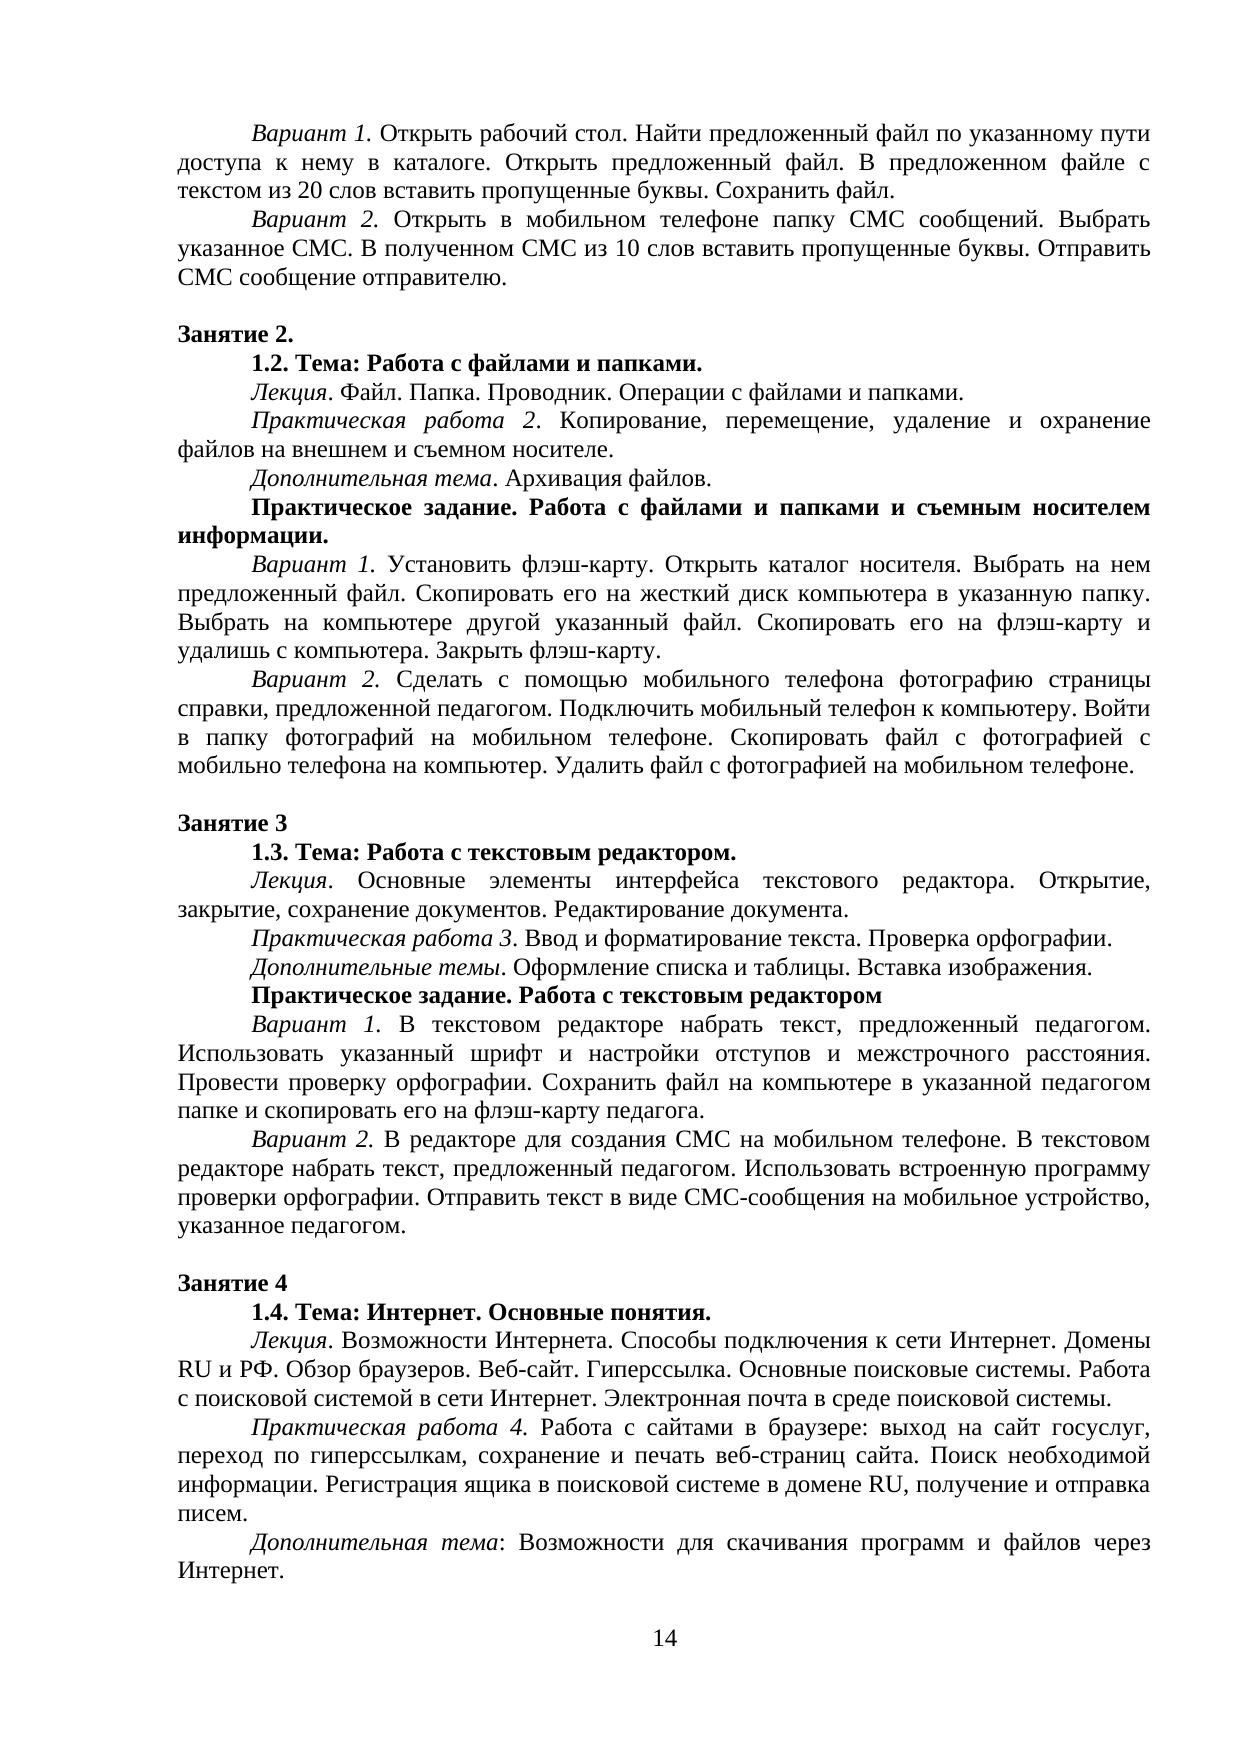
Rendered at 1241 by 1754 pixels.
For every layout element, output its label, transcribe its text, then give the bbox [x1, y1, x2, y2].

text Практическая работа 3. Ввод и форматирование текста. Проверка орфографии. [177, 923, 1152, 952]
text Практическая работа 4. Работа с сайтами в браузере: выход на сайт госуслуг, переход по гиперссылкам, сохранение и печать веб-страниц сайта. Поиск необходимой информации. Регистрация ящика в поисковой системе в домене RU, получение и отправка писем. [177, 1412, 1152, 1527]
text Вариант 2. Сделать с помощью мобильного телефона фотографию страницы справки, предложенной педагогом. Подключить мобильный телефон к компьютеру. Войти в папку фотографий на мобильном телефоне. Скопировать файл с фотографией с мобильно телефона на компьютер. Удалить файл с фотографией на мобильном телефоне. [177, 664, 1152, 779]
text Дополнительные темы. Оформление списка и таблицы. Вставка изображения. [177, 952, 1152, 981]
text Вариант 1. Открыть рабочий стол. Найти предложенный файл по указанному пути доступа к нему в каталоге. Открыть предложенный файл. В предложенном файле с текстом из 20 слов вставить пропущенные буквы. Сохранить файл. [177, 118, 1152, 204]
text Занятие 3 [177, 808, 1152, 837]
text Лекция. Возможности Интернета. Способы подключения к сети Интернет. Домены RU и РФ. Обзор браузеров. Веб-сайт. Гиперссылка. Основные поисковые системы. Работа с поисковой системой в сети Интернет. Электронная почта в среде поисковой системы. [177, 1326, 1152, 1412]
text Лекция. Файл. Папка. Проводник. Операции с файлами и папками. [177, 377, 1152, 406]
text Вариант 2. Открыть в мобильном телефоне папку СМС сообщений. Выбрать указанное СМС. В полученном СМС из 10 слов вставить пропущенные буквы. Отправить СМС сообщение отправителю. [177, 204, 1152, 291]
text Практическая работа 2. Копирование, перемещение, удаление и охранение файлов на внешнем и съемном носителе. [177, 406, 1152, 463]
text Вариант 1. Установить флэш-карту. Открыть каталог носителя. Выбрать на нем предложенный файл. Скопировать его на жесткий диск компьютера в указанную папку. Выбрать на компьютере другой указанный файл. Скопировать его на флэш-карту и удалишь с компьютера. Закрыть флэш-карту. [177, 549, 1152, 664]
text Дополнительная тема: Возможности для скачивания программ и файлов через Интернет. [177, 1527, 1152, 1584]
text Дополнительная тема. Архивация файлов. [177, 463, 1152, 492]
text Занятие 2. [177, 319, 1152, 348]
text Практическое задание. Работа с текстовым редактором [177, 981, 1152, 1009]
text Вариант 2. В редакторе для создания СМС на мобильном телефоне. В текстовом редакторе набрать текст, предложенный педагогом. Использовать встроенную программу проверки орфографии. Отправить текст в виде СМС-сообщения на мобильное устройство, указанное педагогом. [177, 1124, 1152, 1239]
text Практическое задание. Работа с файлами и папками и съемным носителем информации. [177, 492, 1152, 549]
text Вариант 1. В текстовом редакторе набрать текст, предложенный педагогом. Использовать указанный шрифт и настройки отступов и межстрочного расстояния. Провести проверку орфографии. Сохранить файл на компьютере в указанной педагогом папке и скопировать его на флэш-карту педагога. [177, 1009, 1152, 1124]
text Лекция. Основные элементы интерфейса текстового редактора. Открытие, закрытие, сохранение документов. Редактирование документа. [177, 866, 1152, 923]
text Занятие 4 [177, 1268, 1152, 1297]
text 1.3. Тема: Работа с текстовым редактором. [177, 837, 1152, 866]
text 1.2. Тема: Работа с файлами и папками. [177, 348, 1152, 377]
text 1.4. Тема: Интернет. Основные понятия. [177, 1297, 1152, 1326]
